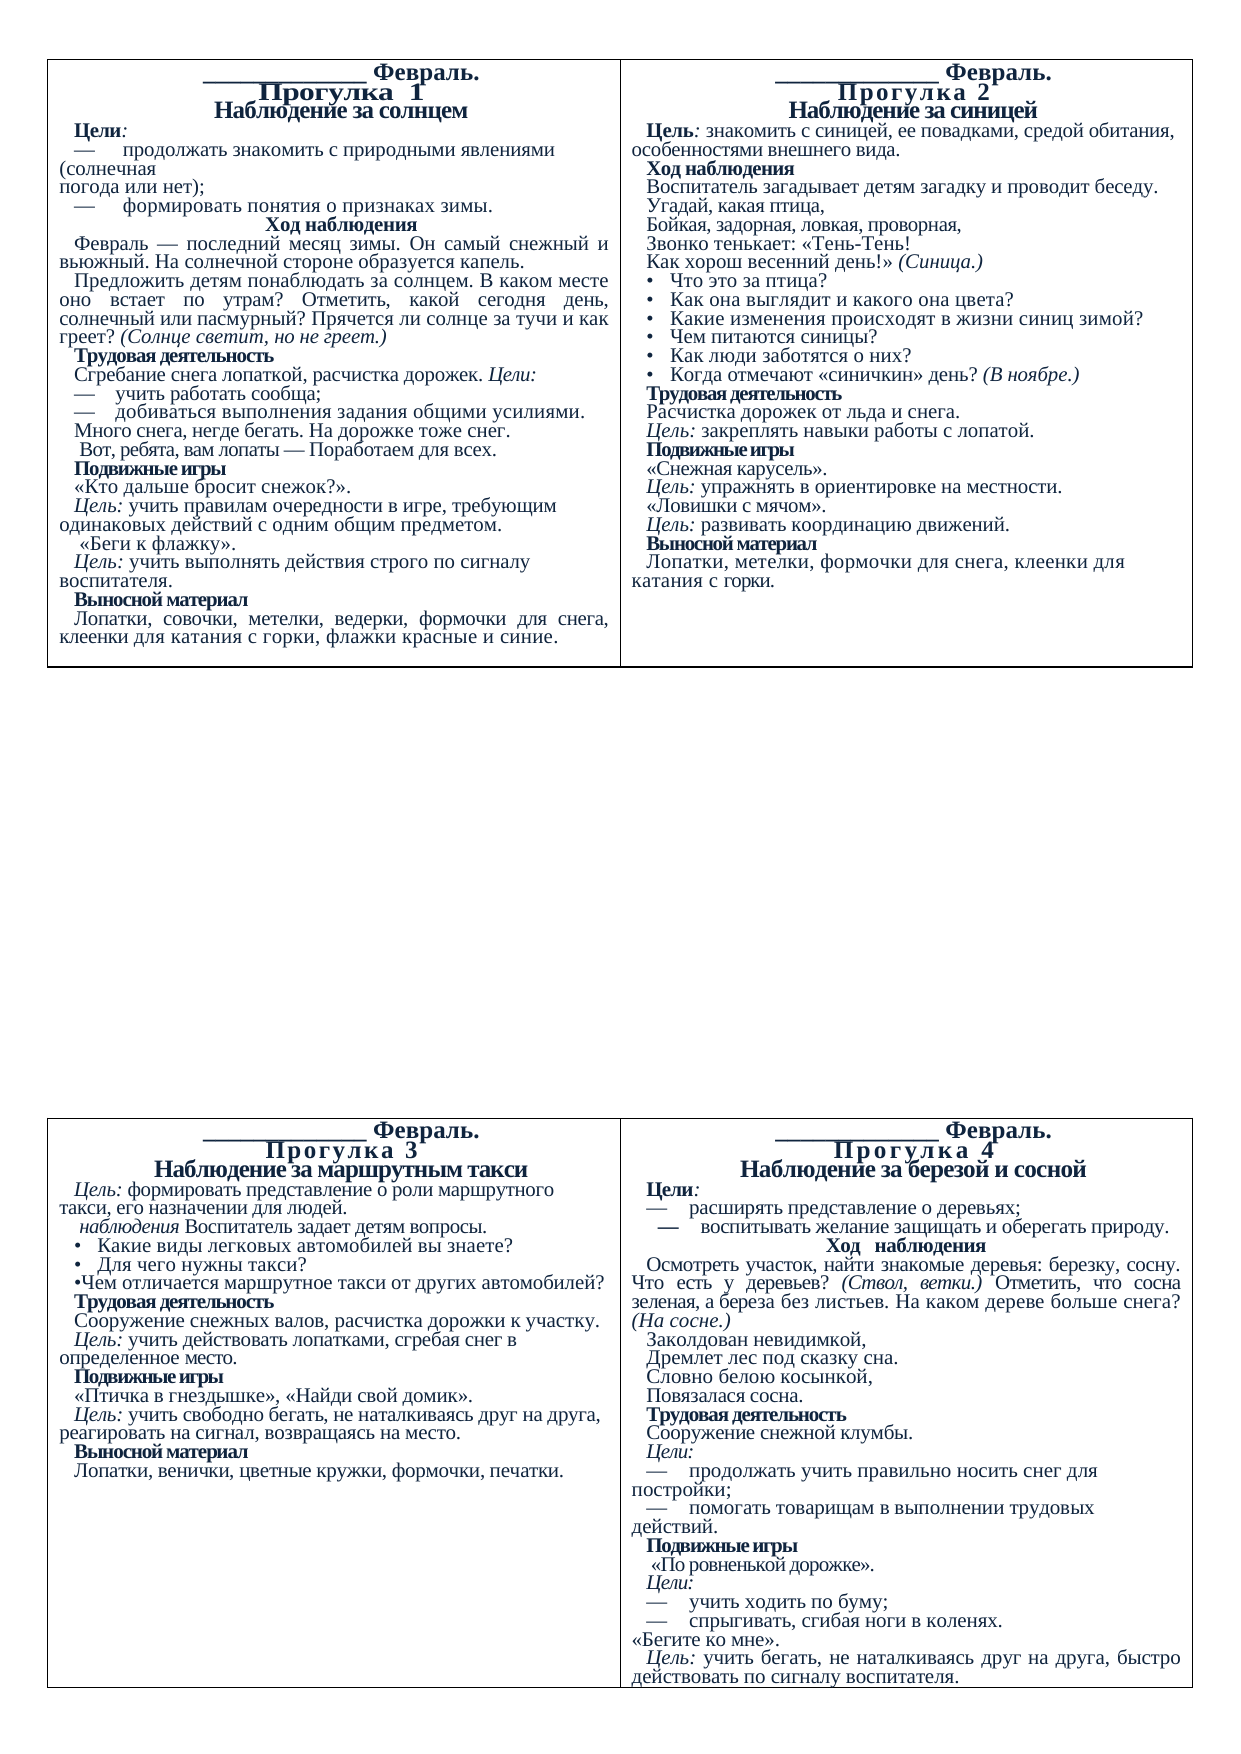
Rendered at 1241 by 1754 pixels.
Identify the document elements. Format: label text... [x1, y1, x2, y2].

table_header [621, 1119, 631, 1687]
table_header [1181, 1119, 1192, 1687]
table_cell _____________ Февраль. Прогулка 2 Наблюдение за синицей Цель: знакомить с синицей, ее повадками, средой обитания, особенностями внешнего вида. Ход наблюдения Воспитатель загадывает детям загадку и проводит беседу. Угадай, какая птица, Бойкая, задорная, ловкая, проворная, Звонко тенькает: «Тень-Тень! Как хорош весенний день!» (Синица.) Что это за птица? Как она выглядит и какого она цвета? Какие изменения происходят в жизни синиц зимой? Чем питаются синицы? Как люди заботятся о них? Когда отмечают «синичкин» день? (В ноябре.) Трудовая деятельность Расчистка дорожек от льда и снега. Цель: закреплять навыки работы с лопатой. Подвижные игры «Снежная карусель». Цель: упражнять в ориентировке на местности. «Ловишки с мячом». Цель: развивать координацию движений. Выносной материал Лопатки, метелки, формочки для снега, клеенки для катания с горки. [621, 60, 1192, 666]
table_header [48, 1119, 620, 1687]
table_cell _____________ Февраль. Прогулка 1 Наблюдение за солнцем Цели: продолжать знакомить с природными явлениями (солнечная погода или нет); формировать понятия о признаках зимы. Ход наблюдения Февраль — последний месяц зимы. Он самый снежный и вьюжный. На солнечной стороне образуется капель. Предложить детям понаблюдать за солнцем. В каком месте оно встает по утрам? Отметить, какой сегодня день, солнечный или пасмурный? Прячется ли солнце за тучи и как греет? (Солнце светит, но не греет.) Трудовая деятельность Сгребание снега лопаткой, расчистка дорожек. Цели: учить работать сообща; добиваться выполнения задания общими усилиями. Много снега, негде бегать. На дорожке тоже снег. Вот, ребята, вам лопаты — Поработаем для всех. Подвижные игры «Кто дальше бросит снежок?». Цель: учить правилам очередности в игре, требующим одинаковых действий с одним общим предметом. «Беги к флажку». Цель: учить выполнять действия строго по сигналу воспитателя. Выносной материал Лопатки, совочки, метелки, ведерки, формочки для снега, клеенки для катания с горки, флажки красные и синие. [48, 60, 620, 666]
